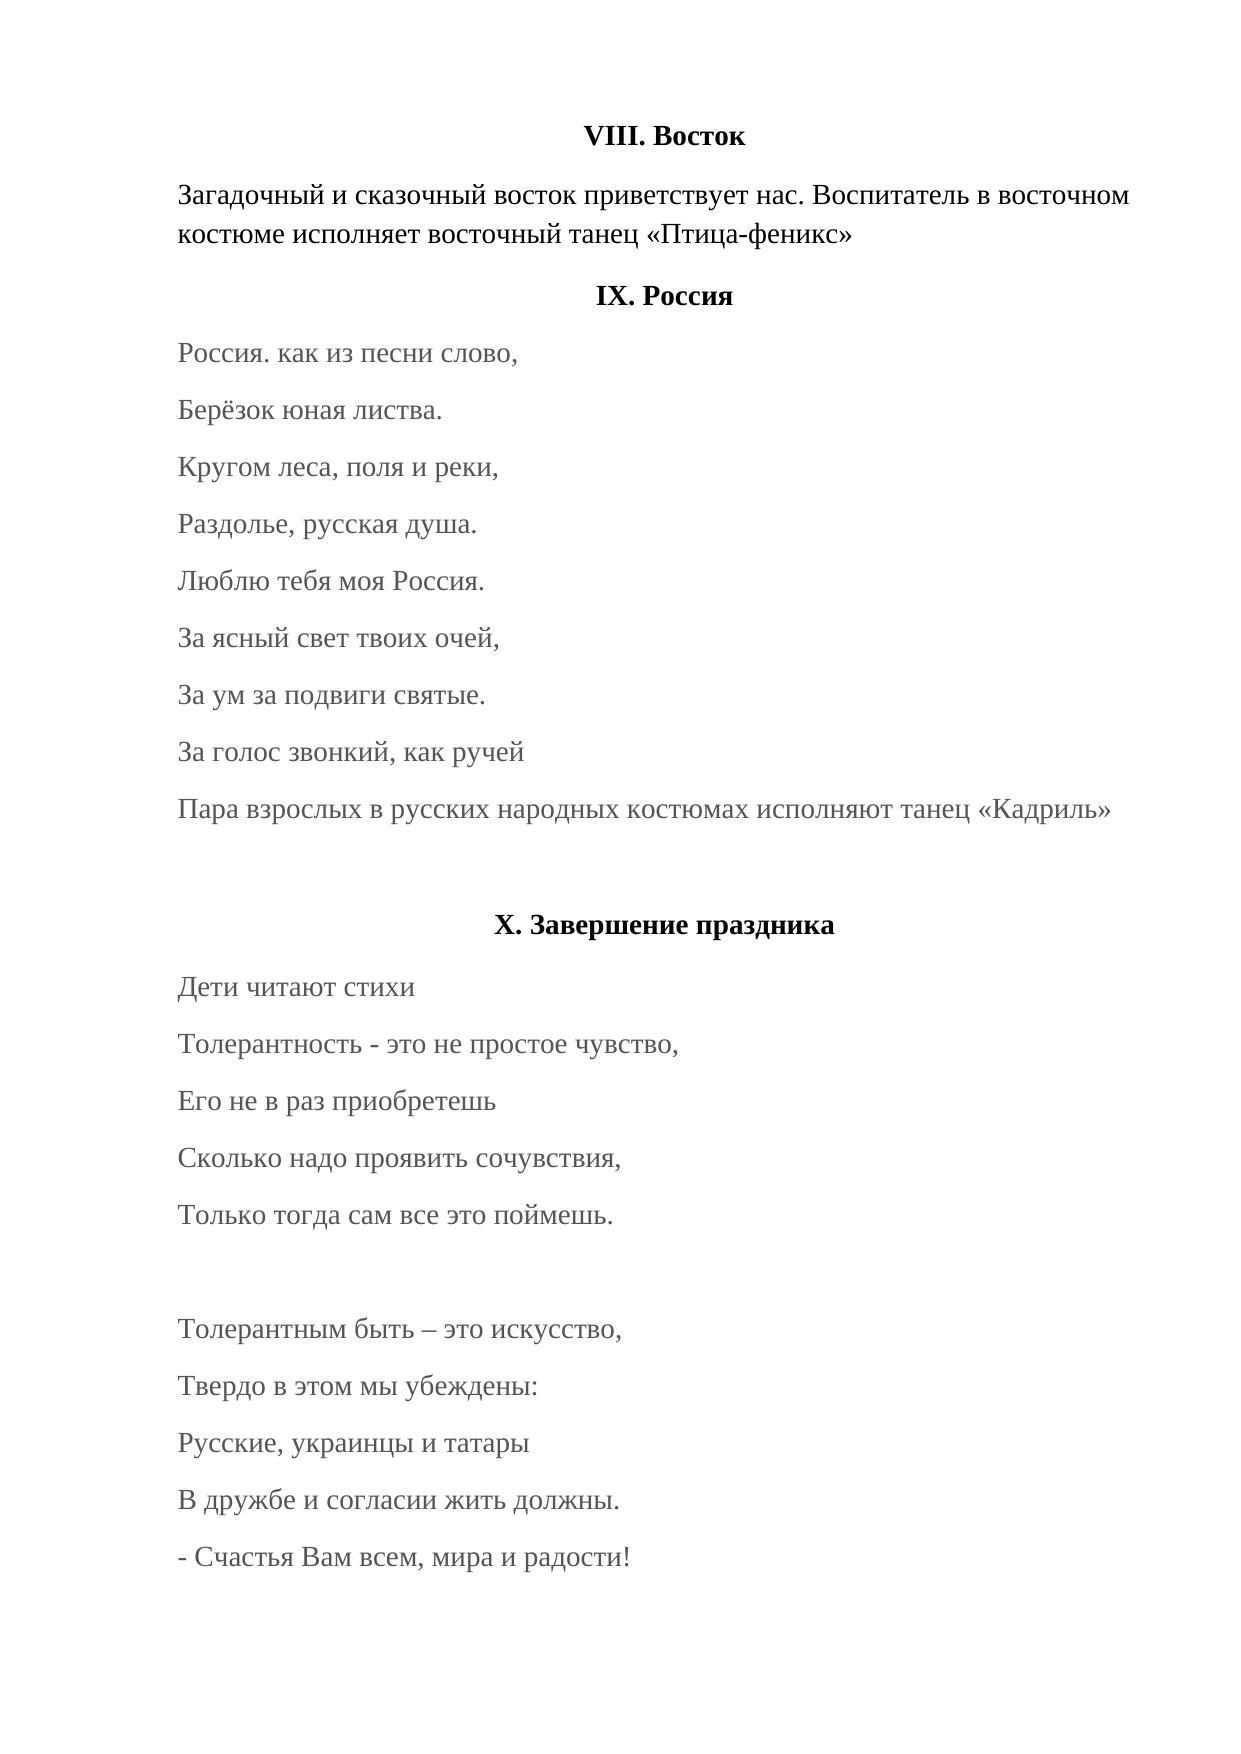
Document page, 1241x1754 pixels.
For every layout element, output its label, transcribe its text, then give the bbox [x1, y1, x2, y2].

text Россия. как из песни слово, [177, 335, 1152, 368]
text Сколько надо проявить сочувствия, [177, 1140, 1152, 1174]
text Пара взрослых в русских народных костюмах исполняют танец «Кадриль» [177, 791, 1152, 824]
text За ум за подвиги святые. [177, 677, 1152, 710]
text Люблю тебя моя Россия. [177, 563, 1152, 596]
text VIII. Восток [177, 118, 1152, 152]
text Раздолье, русская душа. [177, 506, 1152, 539]
text Его не в раз приобретешь [177, 1083, 1152, 1117]
text Толерантным быть – это искусство, [177, 1311, 1152, 1344]
text Твердо в этом мы убеждены: [177, 1368, 1152, 1402]
text - Счастья Вам всем, мира и радости! [177, 1539, 1152, 1572]
text В дружбе и согласии жить должны. [177, 1482, 1152, 1516]
text Только тогда сам все это поймешь. [177, 1197, 1152, 1231]
text За голос звонкий, как ручей [177, 734, 1152, 767]
text Берёзок юная листва. [177, 392, 1152, 426]
text Загадочный и сказочный восток приветствует нас. Воспитатель в восточном костюме исполняет восточный танец «Птица-феникс» [177, 177, 1152, 249]
text Толерантность - это не простое чувство, [177, 1026, 1152, 1060]
text Кругом леса, поля и реки, [177, 449, 1152, 482]
text Русские, украинцы и татары [177, 1425, 1152, 1458]
text X. Завершение праздника [177, 907, 1152, 941]
text IX. Россия [177, 278, 1152, 312]
text За ясный свет твоих очей, [177, 620, 1152, 653]
text Дети читают стихи [177, 969, 1152, 1003]
